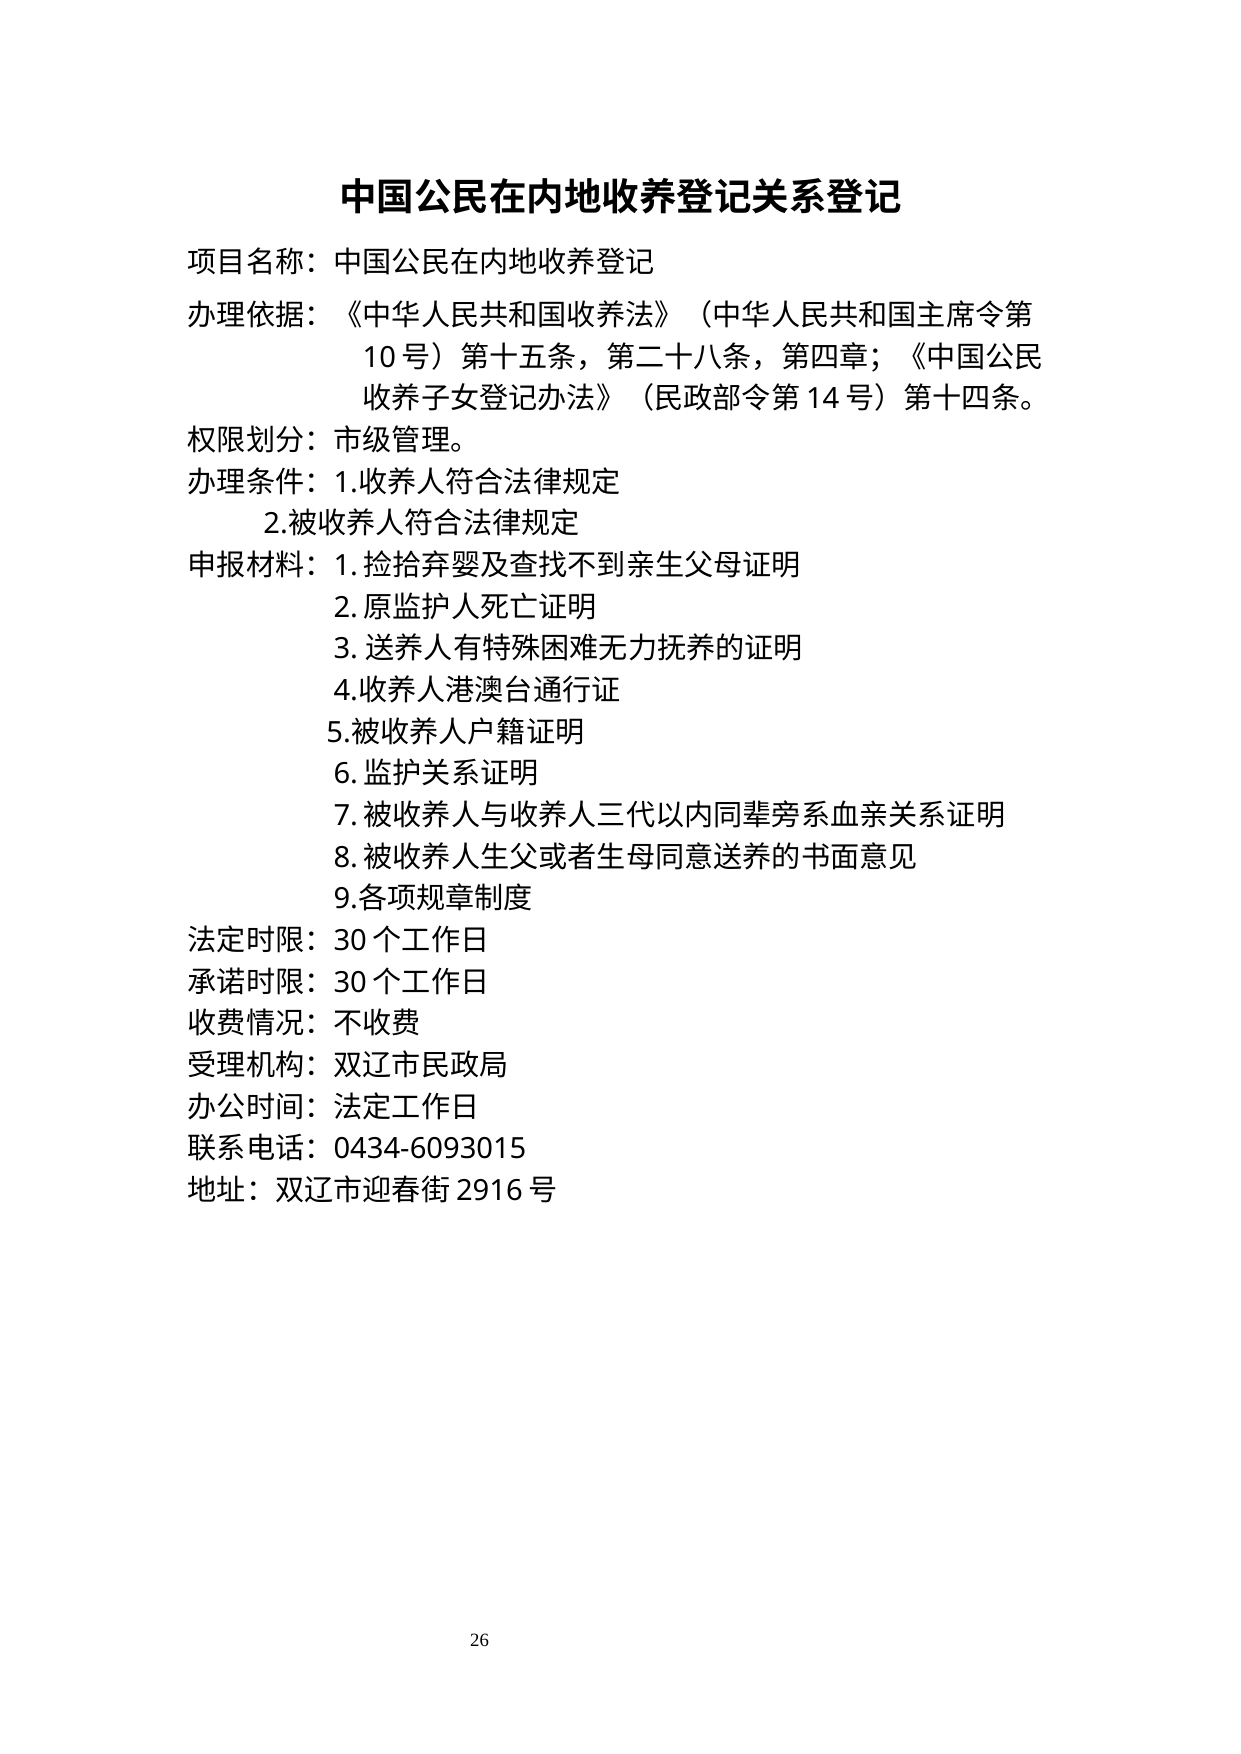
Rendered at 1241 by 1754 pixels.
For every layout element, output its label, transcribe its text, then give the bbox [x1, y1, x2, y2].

text 地址：双辽市迎春街2916号 [187, 1167, 1053, 1209]
text 8. 被收养人生父或者生母同意送养的书面意见 [187, 834, 1053, 875]
text 4.收养人港澳台通行证 [187, 667, 1053, 709]
text 7. 被收养人与收养人三代以内同辈旁系血亲关系证明 [187, 792, 1053, 834]
text 法定时限：30个工作日 [187, 917, 1053, 959]
text 2.被收养人符合法律规定 [187, 500, 1053, 542]
text 收费情况：不收费 [187, 1000, 1053, 1042]
text 办理条件：1.收养人符合法律规定 [187, 459, 1053, 500]
text 权限划分：市级管理。 [187, 417, 1053, 459]
text 5.被收养人户籍证明 [187, 709, 1053, 750]
text 9.各项规章制度 [187, 875, 1053, 917]
text 3. 送养人有特殊困难无力抚养的证明 [187, 625, 1053, 667]
text 6. 监护关系证明 [187, 750, 1053, 792]
text 项目名称：中国公民在内地收养登记 [187, 227, 1053, 292]
text 承诺时限：30个工作日 [187, 959, 1053, 1000]
text 受理机构：双辽市民政局 [187, 1042, 1053, 1084]
text 2. 原监护人死亡证明 [187, 584, 1053, 625]
text 中国公民在内地收养登记关系登记 [187, 162, 1053, 227]
text 办理依据：《中华人民共和国收养法》（中华人民共和国主席令第10号）第十五条，第二十八条，第四章；《中国公民收养子女登记办法》（民政部令第14号）第十四条。 [187, 292, 1053, 417]
text 申报材料：1. 捡拾弃婴及查找不到亲生父母证明 [187, 542, 1053, 584]
text 办公时间：法定工作日 [187, 1084, 1053, 1125]
text 联系电话：0434-6093015 [187, 1125, 1053, 1167]
